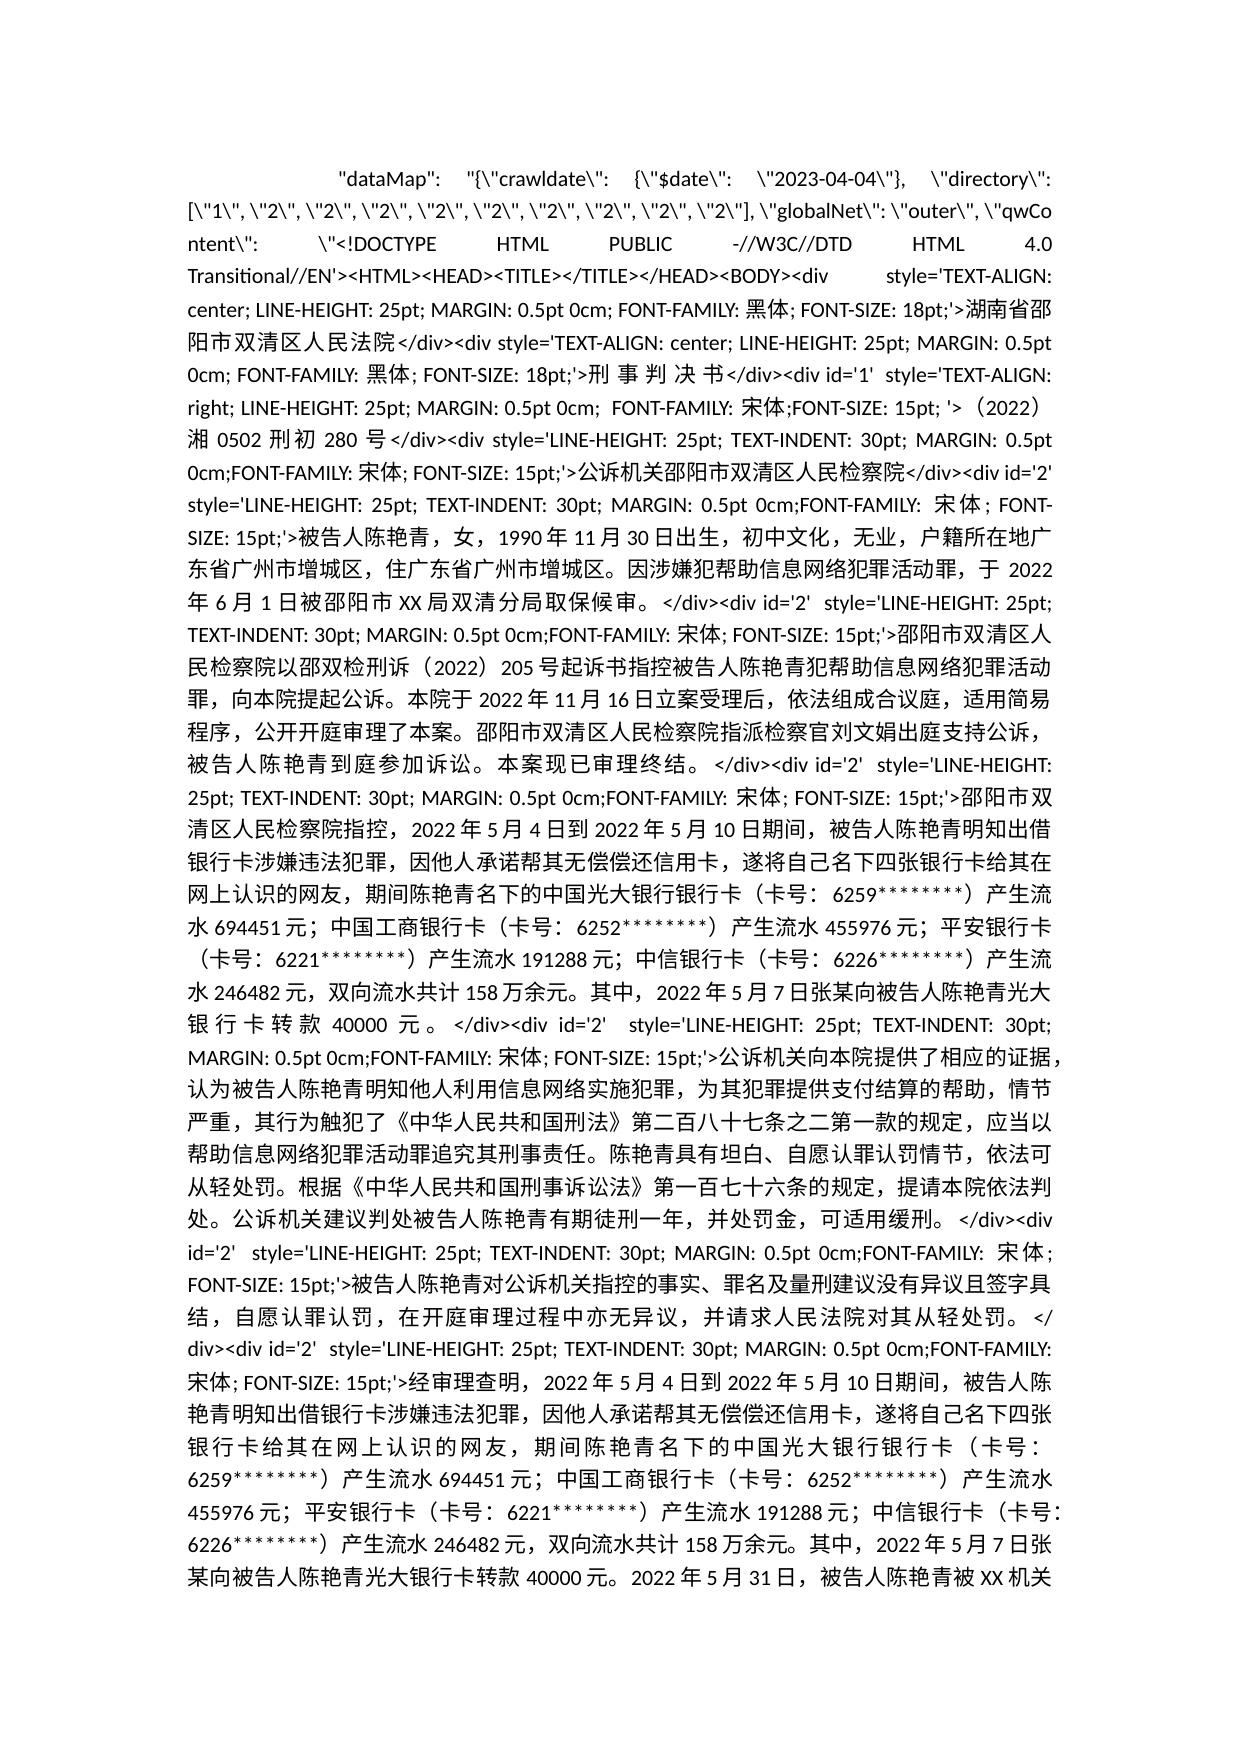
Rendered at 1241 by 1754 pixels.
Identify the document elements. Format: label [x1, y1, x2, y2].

text [187, 162, 1053, 1592]
